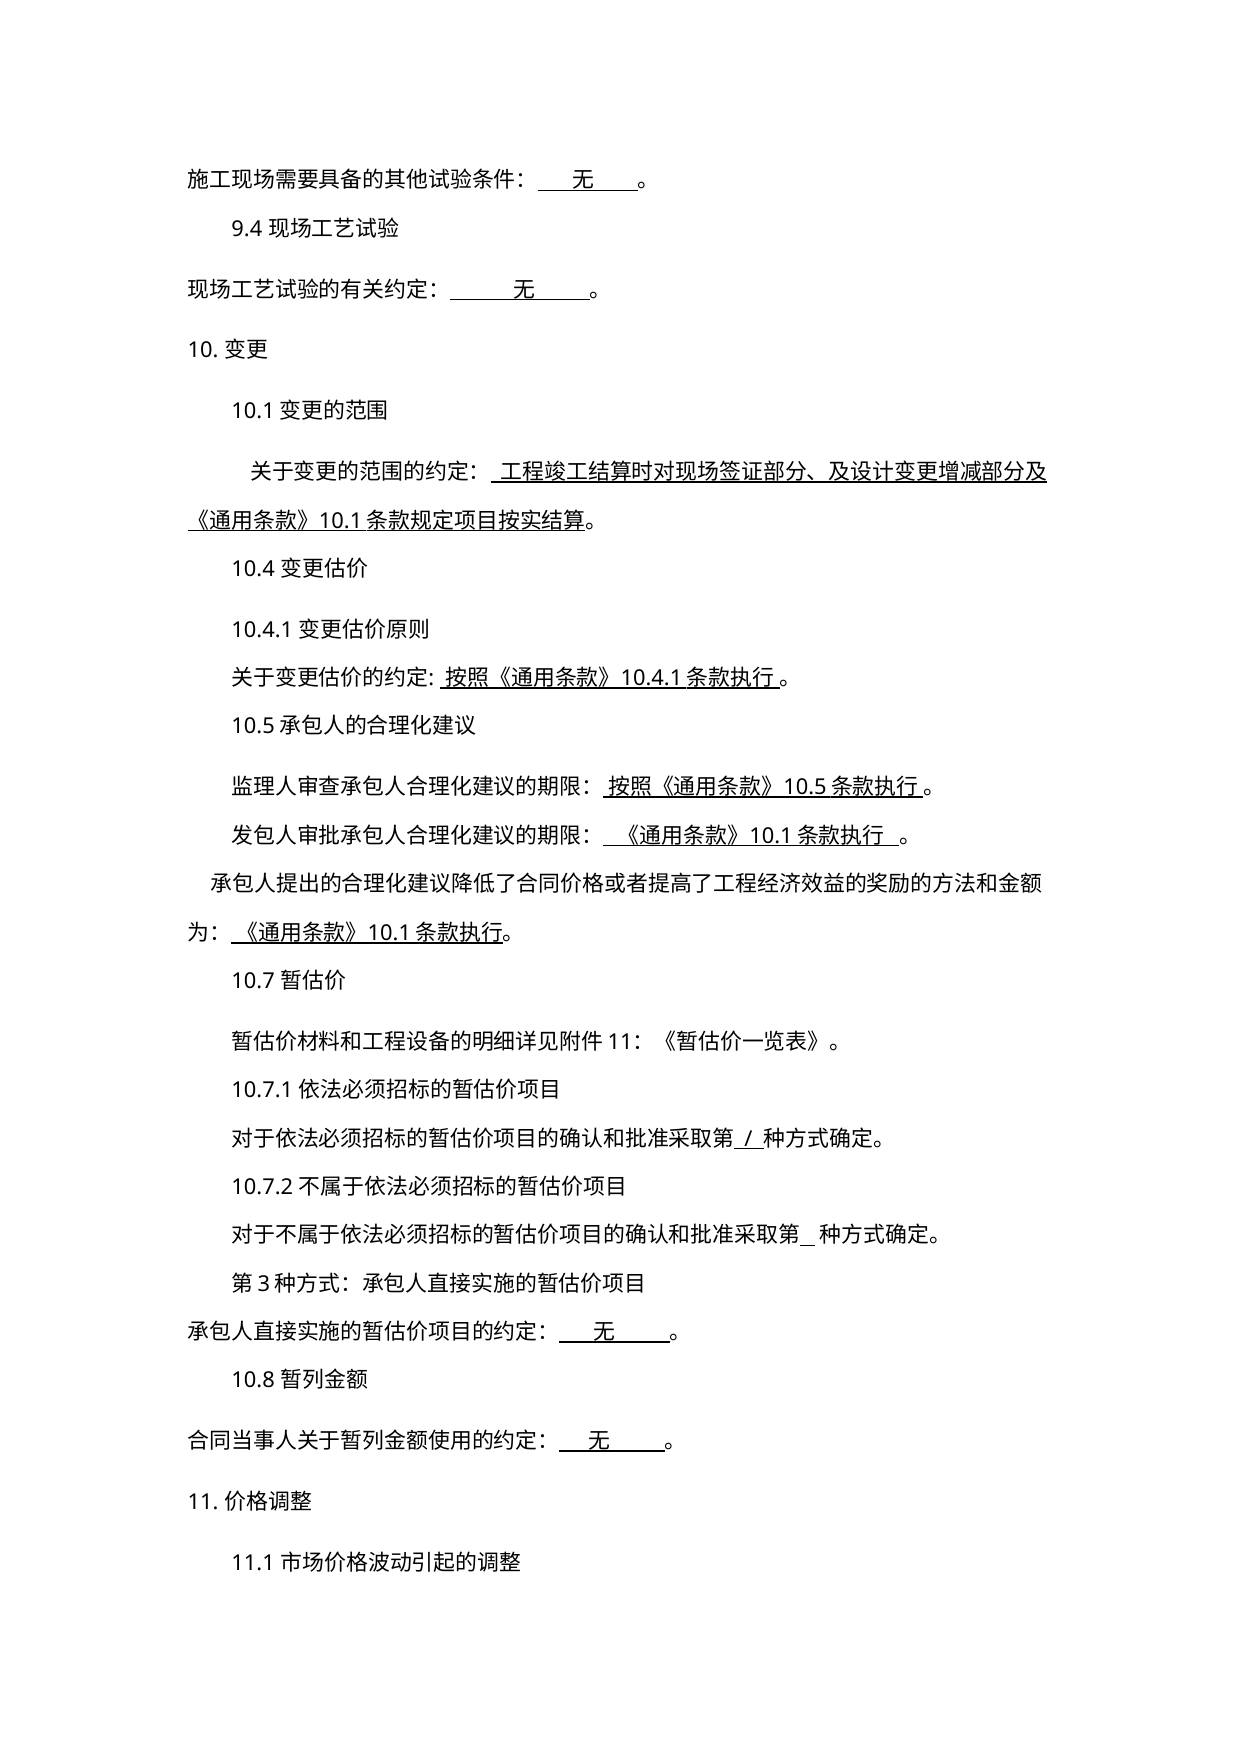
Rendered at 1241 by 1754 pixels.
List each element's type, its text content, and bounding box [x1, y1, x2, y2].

text 现场工艺试验的有关约定： 无 。 [187, 271, 1053, 304]
text 承包人直接实施的暂估价项目的约定： 无 。 [187, 1314, 1053, 1346]
text 10.4 变更估价 [187, 551, 1053, 583]
text 10.7.1 依法必须招标的暂估价项目 [187, 1072, 1053, 1104]
text 10.4.1 变更估价原则 [187, 612, 1053, 644]
text 监理人审查承包人合理化建议的期限： 按照《通用条款》10.5条款执行 。 [187, 769, 1053, 802]
text 暂估价材料和工程设备的明细详见附件11：《暂估价一览表》。 [187, 1024, 1053, 1056]
text 10.8 暂列金额 [187, 1362, 1053, 1394]
text 10.5承包人的合理化建议 [187, 708, 1053, 741]
text 第3种方式：承包人直接实施的暂估价项目 [187, 1265, 1053, 1298]
text 施工现场需要具备的其他试验条件： 无 。 [187, 162, 1053, 194]
text 合同当事人关于暂列金额使用的约定： 无 。 [187, 1423, 1053, 1455]
text 10.7.2 不属于依法必须招标的暂估价项目 [187, 1169, 1053, 1201]
text 10.7 暂估价 [187, 963, 1053, 995]
text 10.1变更的范围 [187, 393, 1053, 425]
subtitle 10. 变更 [187, 332, 1053, 364]
text 11.1 市场价格波动引起的调整 [187, 1544, 1053, 1577]
subtitle 11. 价格调整 [187, 1484, 1053, 1516]
text 对于依法必须招标的暂估价项目的确认和批准采取第 / 种方式确定。 [187, 1120, 1053, 1153]
text 承包人提出的合理化建议降低了合同价格或者提高了工程经济效益的奖励的方法和金额为： 《通用条款》10.1条款执行。 [187, 866, 1053, 947]
text 关于变更估价的约定: 按照《通用条款》10.4.1条款执行 。 [187, 660, 1053, 692]
text 对于不属于依法必须招标的暂估价项目的确认和批准采取第 种方式确定。 [187, 1217, 1053, 1249]
text 发包人审批承包人合理化建议的期限： 《通用条款》10.1条款执行 。 [187, 817, 1053, 850]
text 9.4 现场工艺试验 [187, 210, 1053, 243]
text 关于变更的范围的约定： 工程竣工结算时对现场签证部分、及设计变更增减部分及《通用条款》10.1条款规定项目按实结算。 [187, 454, 1053, 535]
